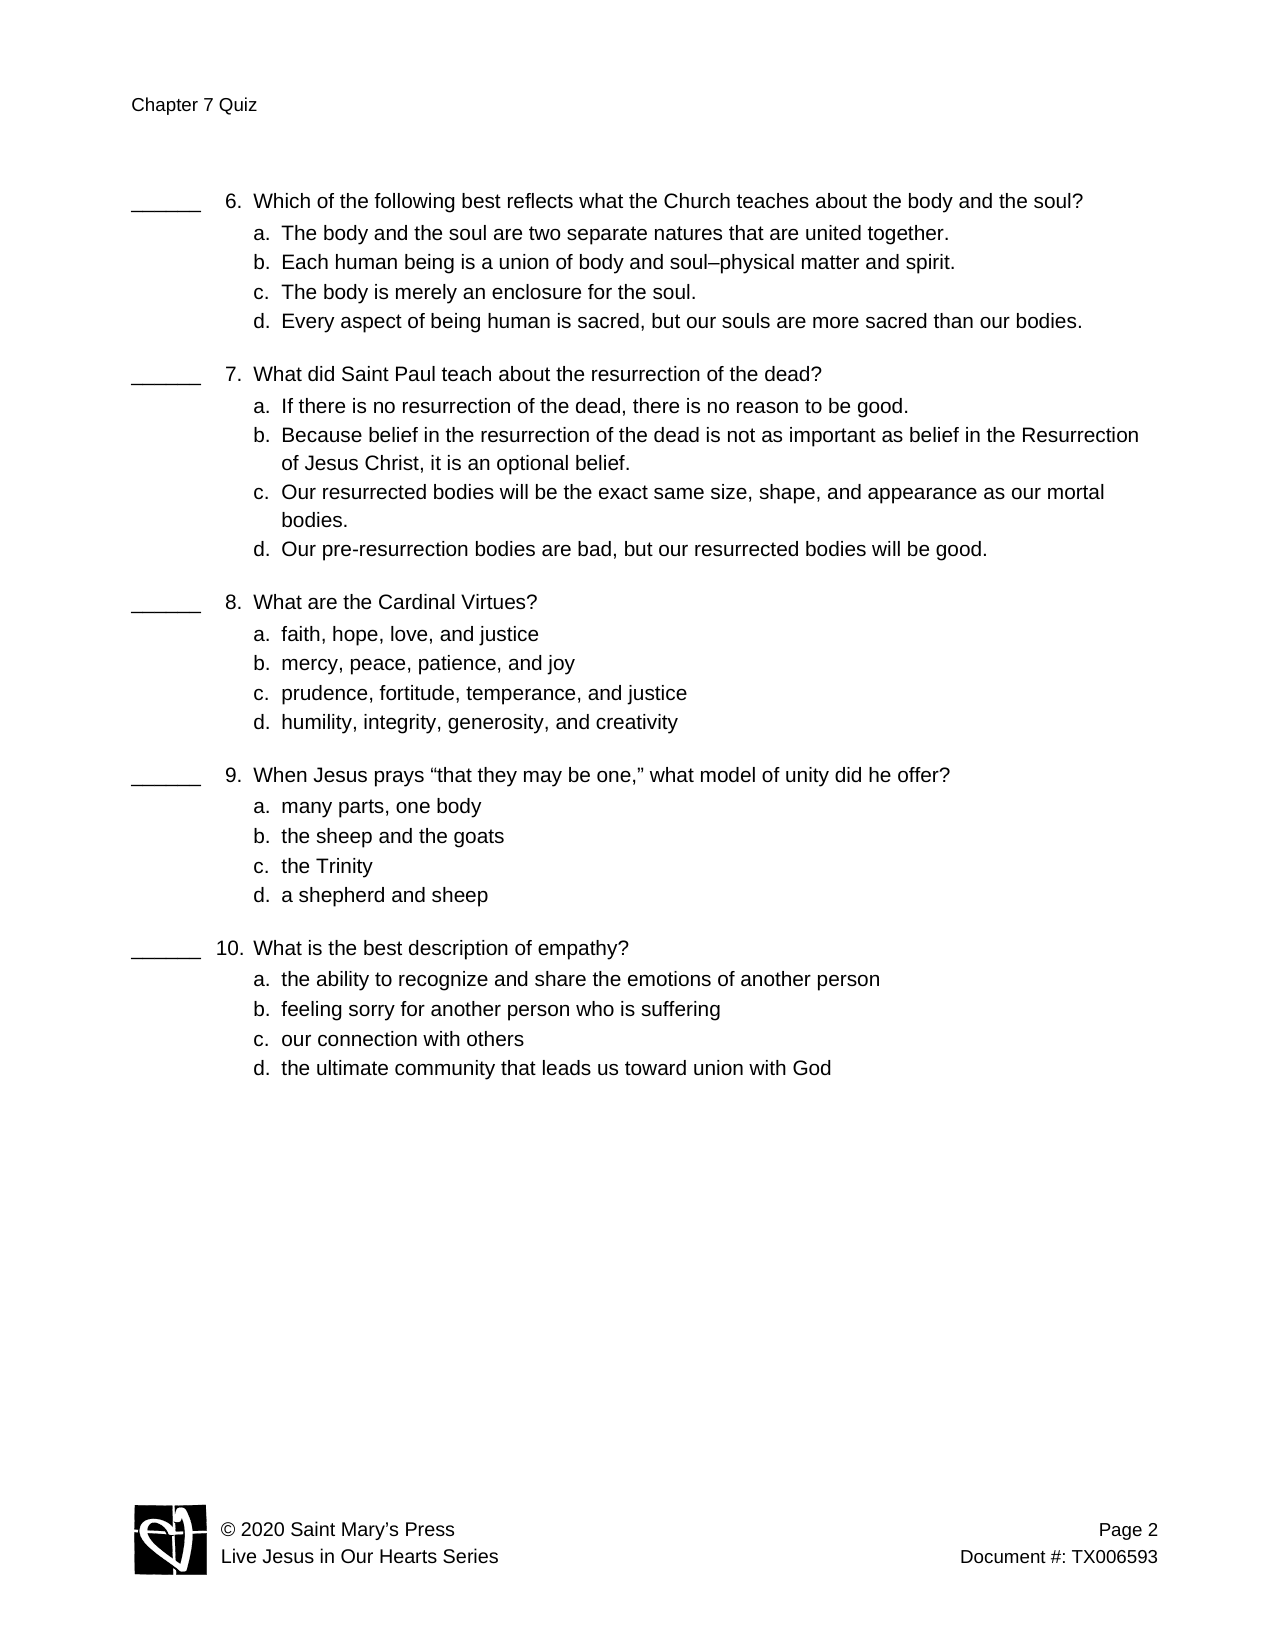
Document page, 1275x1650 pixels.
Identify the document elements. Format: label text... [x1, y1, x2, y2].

list faith, hope, love, and justice [253, 621, 1144, 645]
list the ultimate community that leads us toward union with God [253, 1056, 1144, 1080]
list mercy, peace, patience, and joy [253, 651, 1144, 675]
list the sheep and the goats [253, 824, 1144, 848]
text ______ 6. Which of the following best reflects what the Church teaches about the body and the soul? [131, 189, 1144, 213]
text ______ 10. What is the best description of empathy? [131, 936, 1144, 959]
list a shepherd and sheep [253, 883, 1144, 907]
text ______ 9. When Jesus prays “that they may be one,” what model of unity did he offer? [131, 763, 1144, 787]
list Our pre-resurrection bodies are bad, but our resurrected bodies will be good. [253, 537, 1144, 561]
text ______ 8. What are the Cardinal Virtues? [131, 590, 1144, 614]
list prudence, fortitude, temperance, and justice [253, 681, 1144, 704]
list The body is merely an enclosure for the soul. [253, 280, 1144, 304]
list Our resurrected bodies will be the exact same size, shape, and appearance as our mortal bodies. [253, 480, 1144, 532]
list If there is no resurrection of the dead, there is no reason to be good. [253, 393, 1144, 417]
list humility, integrity, generosity, and creativity [253, 710, 1144, 734]
list Because belief in the resurrection of the dead is not as important as belief in the Resurrection of Jesus Christ, it is an optional belief. [253, 423, 1144, 474]
list feeling sorry for another person who is suffering [253, 997, 1144, 1021]
text ______ 7. What did Saint Paul teach about the resurrection of the dead? [131, 362, 1144, 386]
list many parts, one body [253, 794, 1144, 818]
list Each human being is a union of body and soul–physical matter and spirit. [253, 250, 1144, 274]
list Every aspect of being human is sacred, but our souls are more sacred than our bodies. [253, 309, 1144, 333]
list the ability to recognize and share the emotions of another person [253, 967, 1144, 991]
list the Trinity [253, 853, 1144, 877]
list our connection with others [253, 1026, 1144, 1050]
list The body and the soul are two separate natures that are united together. [253, 221, 1144, 244]
